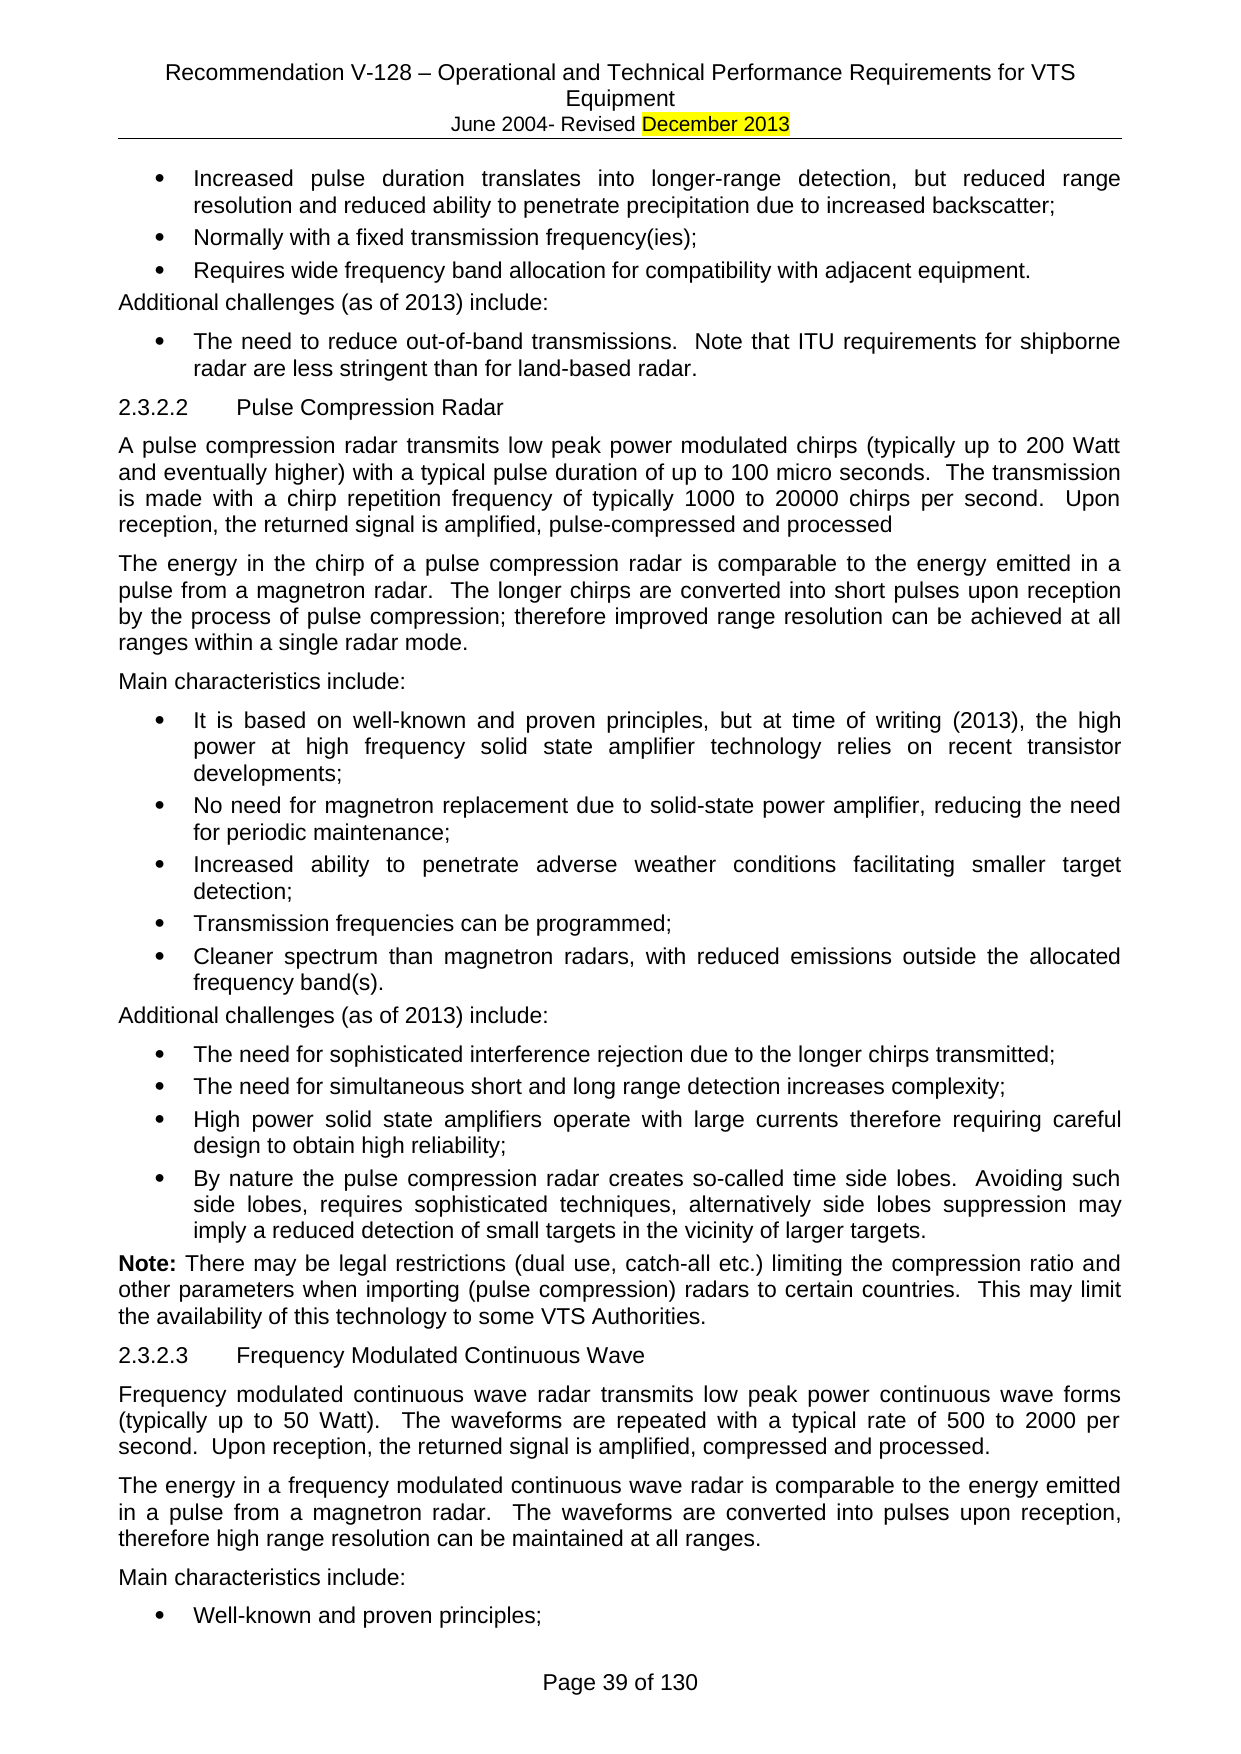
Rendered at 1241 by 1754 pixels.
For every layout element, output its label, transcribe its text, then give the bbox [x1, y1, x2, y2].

text Transmission frequencies can be programmed; [156, 910, 1122, 937]
text By nature the pulse compression radar creates so-called time side lobes. Avoiding such side lobes, requires sophisticated techniques, alternatively side lobes suppression may imply a reduced detection of small targets in the vicinity of larger targets. [156, 1165, 1122, 1244]
text Normally with a fixed transmission frequency(ies); [156, 224, 1122, 251]
text The need for sophisticated interference rejection due to the longer chirps transmitted; [156, 1041, 1122, 1067]
text The need for simultaneous short and long range detection increases complexity; [156, 1073, 1122, 1099]
text Additional challenges (as of 2013) include: [118, 289, 1122, 316]
subtitle Frequency Modulated Continuous Wave [118, 1342, 1122, 1368]
text Increased pulse duration translates into longer-range detection, but reduced range resolution and reduced ability to penetrate precipitation due to increased backscatter; [156, 165, 1122, 218]
text Main characteristics include: [118, 1564, 1122, 1590]
text Note: There may be legal restrictions (dual use, catch-all etc.) limiting the compression ratio and other parameters when importing (pulse compression) radars to certain countries. This may limit the availability of this technology to some VTS Authorities. [118, 1250, 1122, 1329]
text The energy in a frequency modulated continuous wave radar is comparable to the energy emitted in a pulse from a magnetron radar. The waveforms are converted into pulses upon reception, therefore high range resolution can be maintained at all ranges. [118, 1472, 1122, 1551]
text Additional challenges (as of 2013) include: [118, 1002, 1122, 1028]
text The energy in the chirp of a pulse compression radar is comparable to the energy emitted in a pulse from a magnetron radar. The longer chirps are converted into short pulses upon reception by the process of pulse compression; therefore improved range resolution can be achieved at all ranges within a single radar mode. [118, 550, 1122, 656]
text Frequency modulated continuous wave radar transmits low peak power continuous wave forms (typically up to 50 Watt). The waveforms are repeated with a typical rate of 500 to 2000 per second. Upon reception, the returned signal is amplified, compressed and processed. [118, 1381, 1122, 1459]
subtitle Pulse Compression Radar [118, 393, 1122, 420]
text Main characteristics include: [118, 668, 1122, 694]
text High power solid state amplifiers operate with large currents therefore requiring careful design to obtain high reliability; [156, 1106, 1122, 1158]
text The need to reduce out-of-band transmissions. Note that ITU requirements for shipborne radar are less stringent than for land-based radar. [156, 328, 1122, 381]
text Requires wide frequency band allocation for compatibility with adjacent equipment. [156, 257, 1122, 283]
text Increased ability to penetrate adverse weather conditions facilitating smaller target detection; [156, 851, 1122, 904]
text No need for magnetron replacement due to solid-state power amplifier, reducing the need for periodic maintenance; [156, 792, 1122, 845]
text Cleaner spectrum than magnetron radars, with reduced emissions outside the allocated frequency band(s). [156, 943, 1122, 996]
text Well-known and proven principles; [156, 1602, 1122, 1629]
text It is based on well-known and proven principles, but at time of writing (2013), the high power at high frequency solid state amplifier technology relies on recent transistor developments; [156, 707, 1122, 786]
text A pulse compression radar transmits low peak power modulated chirps (typically up to 200 Watt and eventually higher) with a typical pulse duration of up to 100 micro seconds. The transmission is made with a chirp repetition frequency of typically 1000 to 20000 chirps per second. Upon reception, the returned signal is amplified, pulse-compressed and processed [118, 432, 1122, 538]
